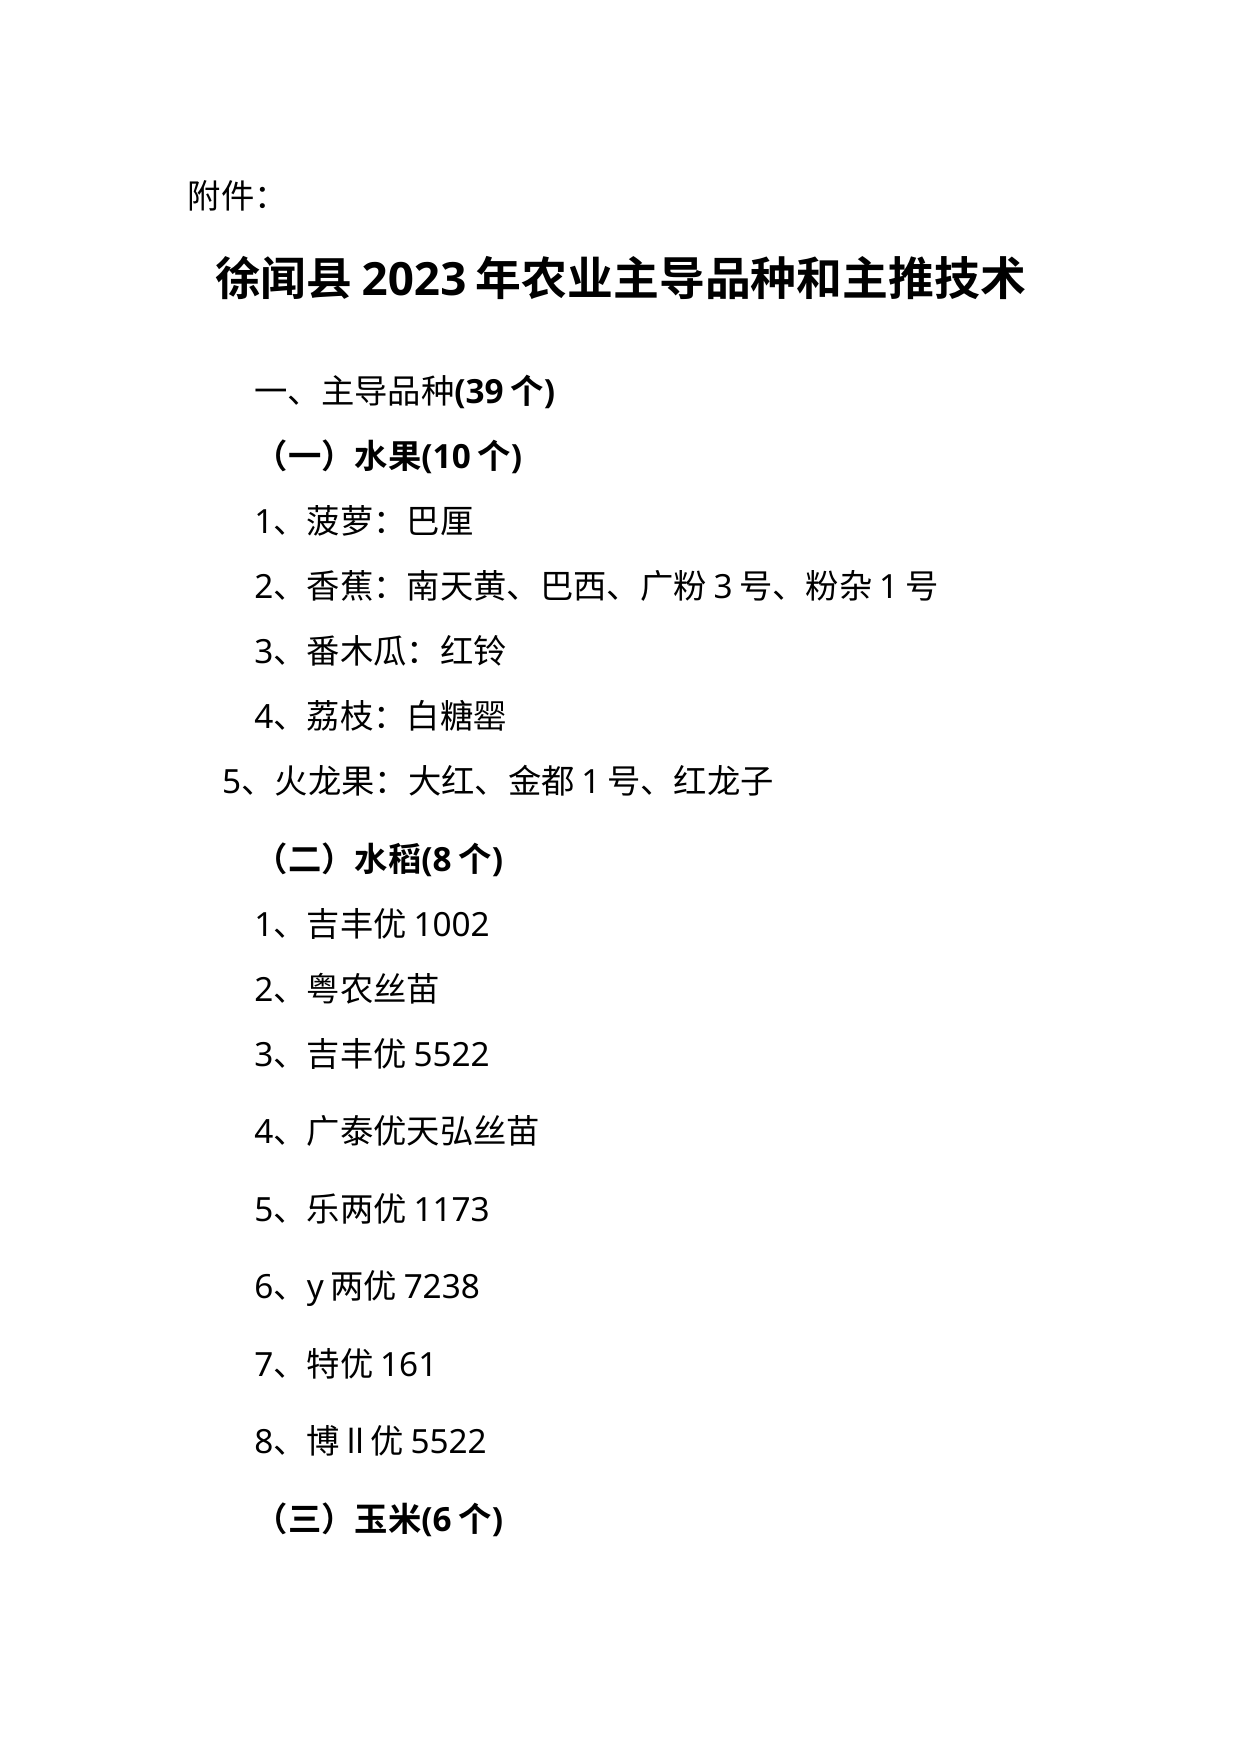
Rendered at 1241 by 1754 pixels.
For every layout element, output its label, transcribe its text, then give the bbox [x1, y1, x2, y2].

text （三）玉米(6个) [187, 1484, 1053, 1549]
text 7、特优161 [187, 1329, 1053, 1394]
text 徐闻县2023年农业主导品种和主推技术 [187, 227, 1053, 324]
text 3、番木瓜：红铃 [187, 617, 1053, 682]
text 6、y两优7238 [187, 1252, 1053, 1317]
text 5、乐两优1173 [187, 1174, 1053, 1239]
text 2、香蕉：南天黄、巴西、广粉3号、粉杂1号 [187, 552, 1053, 617]
text （一）水果(10个) [187, 422, 1053, 487]
text 4、广泰优天弘丝苗 [187, 1097, 1053, 1162]
text （二）水稻(8个) [187, 824, 1053, 889]
text 附件： [187, 162, 1053, 227]
text 1、吉丰优1002 [187, 889, 1053, 954]
text 5、火龙果：大红、金都1号、红龙子 [187, 747, 1053, 812]
text 1、菠萝：巴厘 [187, 487, 1053, 552]
text 3、吉丰优5522 [187, 1019, 1053, 1084]
text 4、荔枝：白糖罂 [187, 682, 1053, 747]
text 2、粤农丝苗 [187, 954, 1053, 1019]
text 8、博ll优5522 [187, 1407, 1053, 1472]
text 一、主导品种(39个) [187, 357, 1053, 422]
